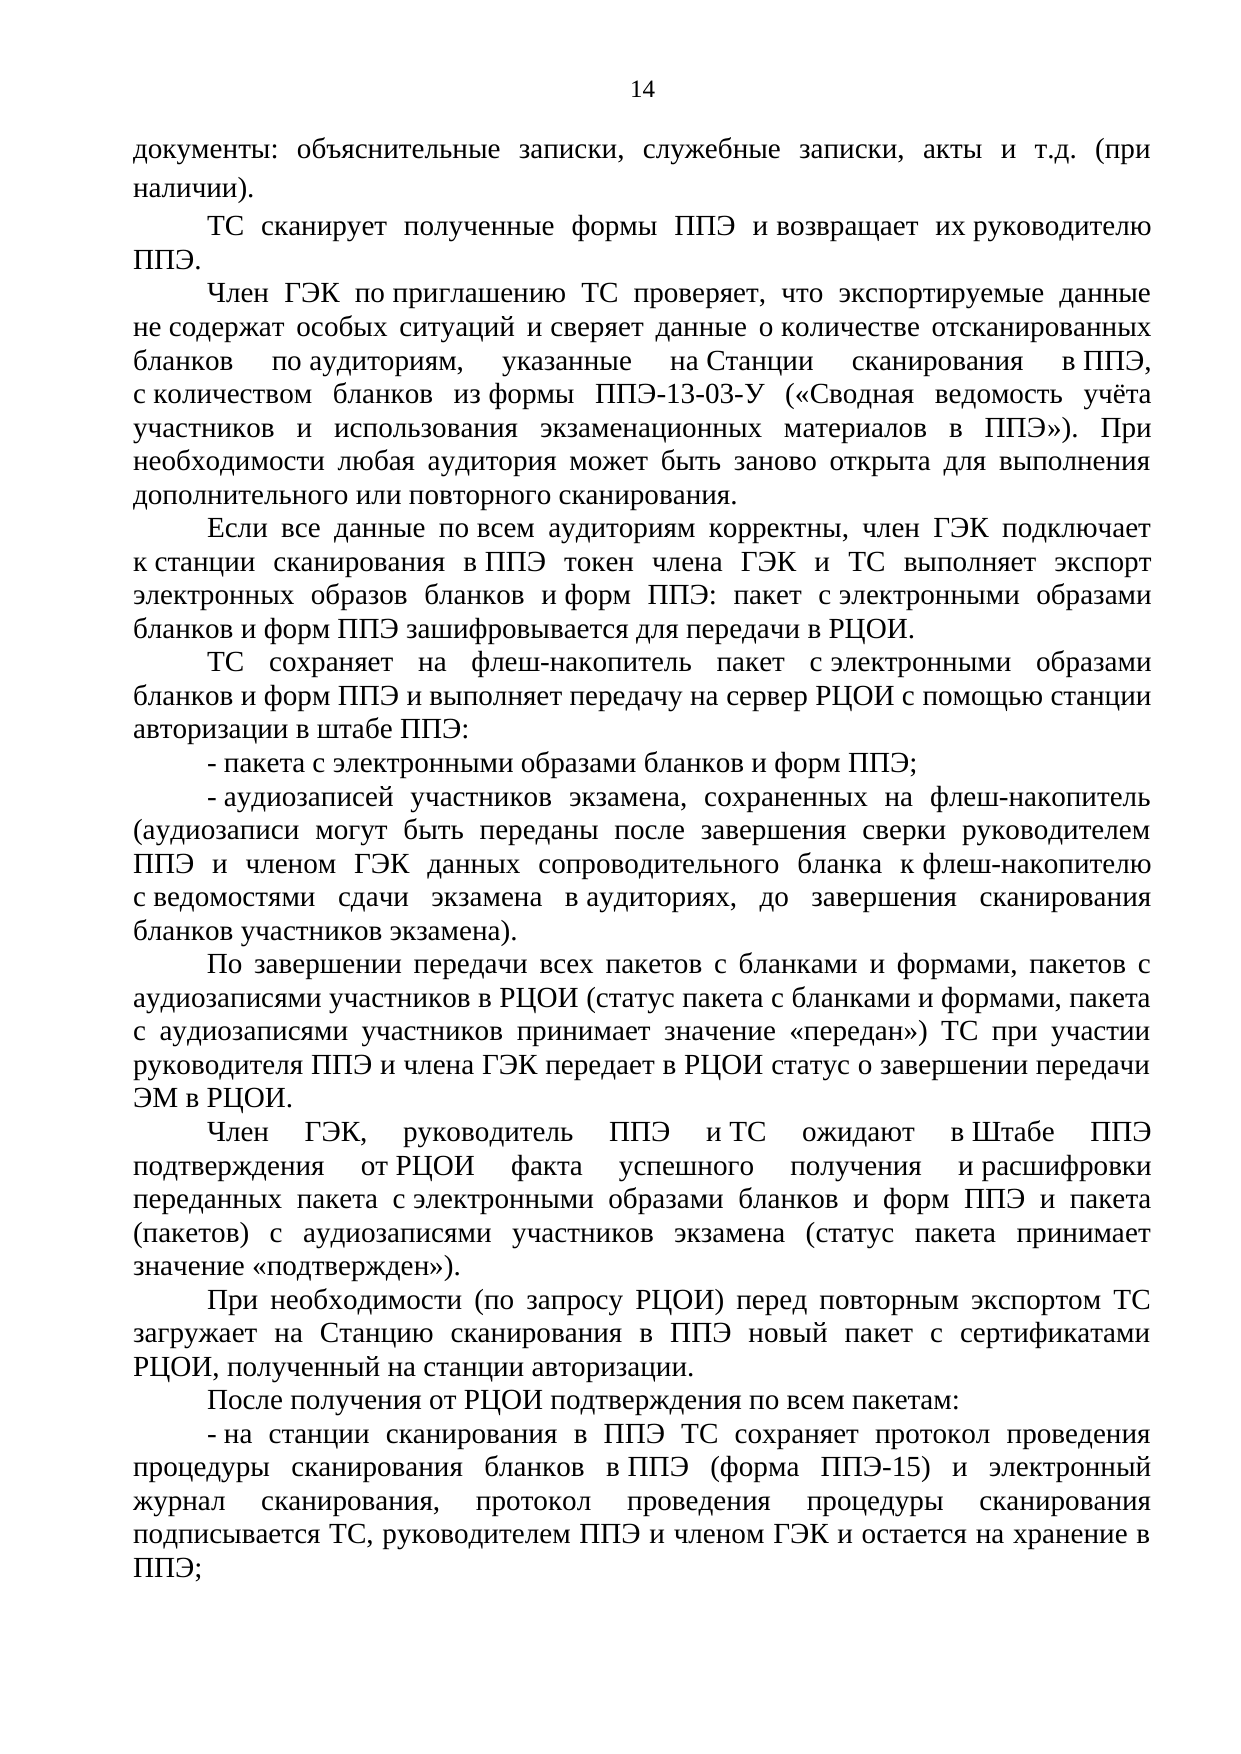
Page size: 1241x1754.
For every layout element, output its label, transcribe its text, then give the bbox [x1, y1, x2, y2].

text - на станции сканирования в ППЭ ТС сохраняет протокол проведения процедуры сканирования бланков в ППЭ (форма ППЭ-15) и электронный журнал сканирования, протокол проведения процедуры сканирования подписывается ТС, руководителем ППЭ и членом ГЭК и остается на хранение в ППЭ; [133, 1416, 1152, 1584]
text Член ГЭК, руководитель ППЭ и ТС ожидают в Штабе ППЭ подтверждения от РЦОИ факта успешного получения и расшифровки переданных пакета с электронными образами бланков и форм ППЭ и пакета (пакетов) с аудиозаписями участников экзамена (статус пакета принимает значение «подтвержден»). [133, 1114, 1152, 1282]
text Член ГЭК по приглашению ТС проверяет, что экспортируемые данные не содержат особых ситуаций и сверяет данные о количестве отсканированных бланков по аудиториям, указанные на Станции сканирования в ППЭ, с количеством бланков из формы ППЭ-13-03-У («Сводная ведомость учёта участников и использования экзаменационных материалов в ППЭ»). При необходимости любая аудитория может быть заново открыта для выполнения дополнительного или повторного сканирования. [133, 276, 1152, 510]
text ТС сканирует полученные формы ППЭ и возвращает их руководителю ППЭ. [133, 208, 1152, 276]
text По завершении передачи всех пакетов с бланками и формами, пакетов с аудиозаписями участников в РЦОИ (статус пакета с бланками и формами, пакета с аудиозаписями участников принимает значение «передан») ТС при участии руководителя ППЭ и члена ГЭК передает в РЦОИ статус о завершении передачи ЭМ в РЦОИ. [133, 946, 1152, 1114]
text - пакета с электронными образами бланков и форм ППЭ; [133, 745, 1152, 779]
text При необходимости (по запросу РЦОИ) перед повторным экспортом ТС загружает на Станцию сканирования в ППЭ новый пакет с сертификатами РЦОИ, полученный на станции авторизации. [133, 1282, 1152, 1382]
text - аудиозаписей участников экзамена, сохраненных на флеш-накопитель (аудиозаписи могут быть переданы после завершения сверки руководителем ППЭ и членом ГЭК данных сопроводительного бланка к флеш-накопителю с ведомостями сдачи экзамена в аудиториях, до завершения сканирования бланков участников экзамена). [133, 779, 1152, 946]
text После получения от РЦОИ подтверждения по всем пакетам: [133, 1382, 1152, 1416]
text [133, 131, 1152, 203]
text ТС сохраняет на флеш-накопитель пакет с электронными образами бланков и форм ППЭ и выполняет передачу на сервер РЦОИ с помощью станции авторизации в штабе ППЭ: [133, 644, 1152, 745]
text Если все данные по всем аудиториям корректны, член ГЭК подключает к станции сканирования в ППЭ токен члена ГЭК и ТС выполняет экспорт электронных образов бланков и форм ППЭ: пакет с электронными образами бланков и форм ППЭ зашифровывается для передачи в РЦОИ. [133, 510, 1152, 644]
